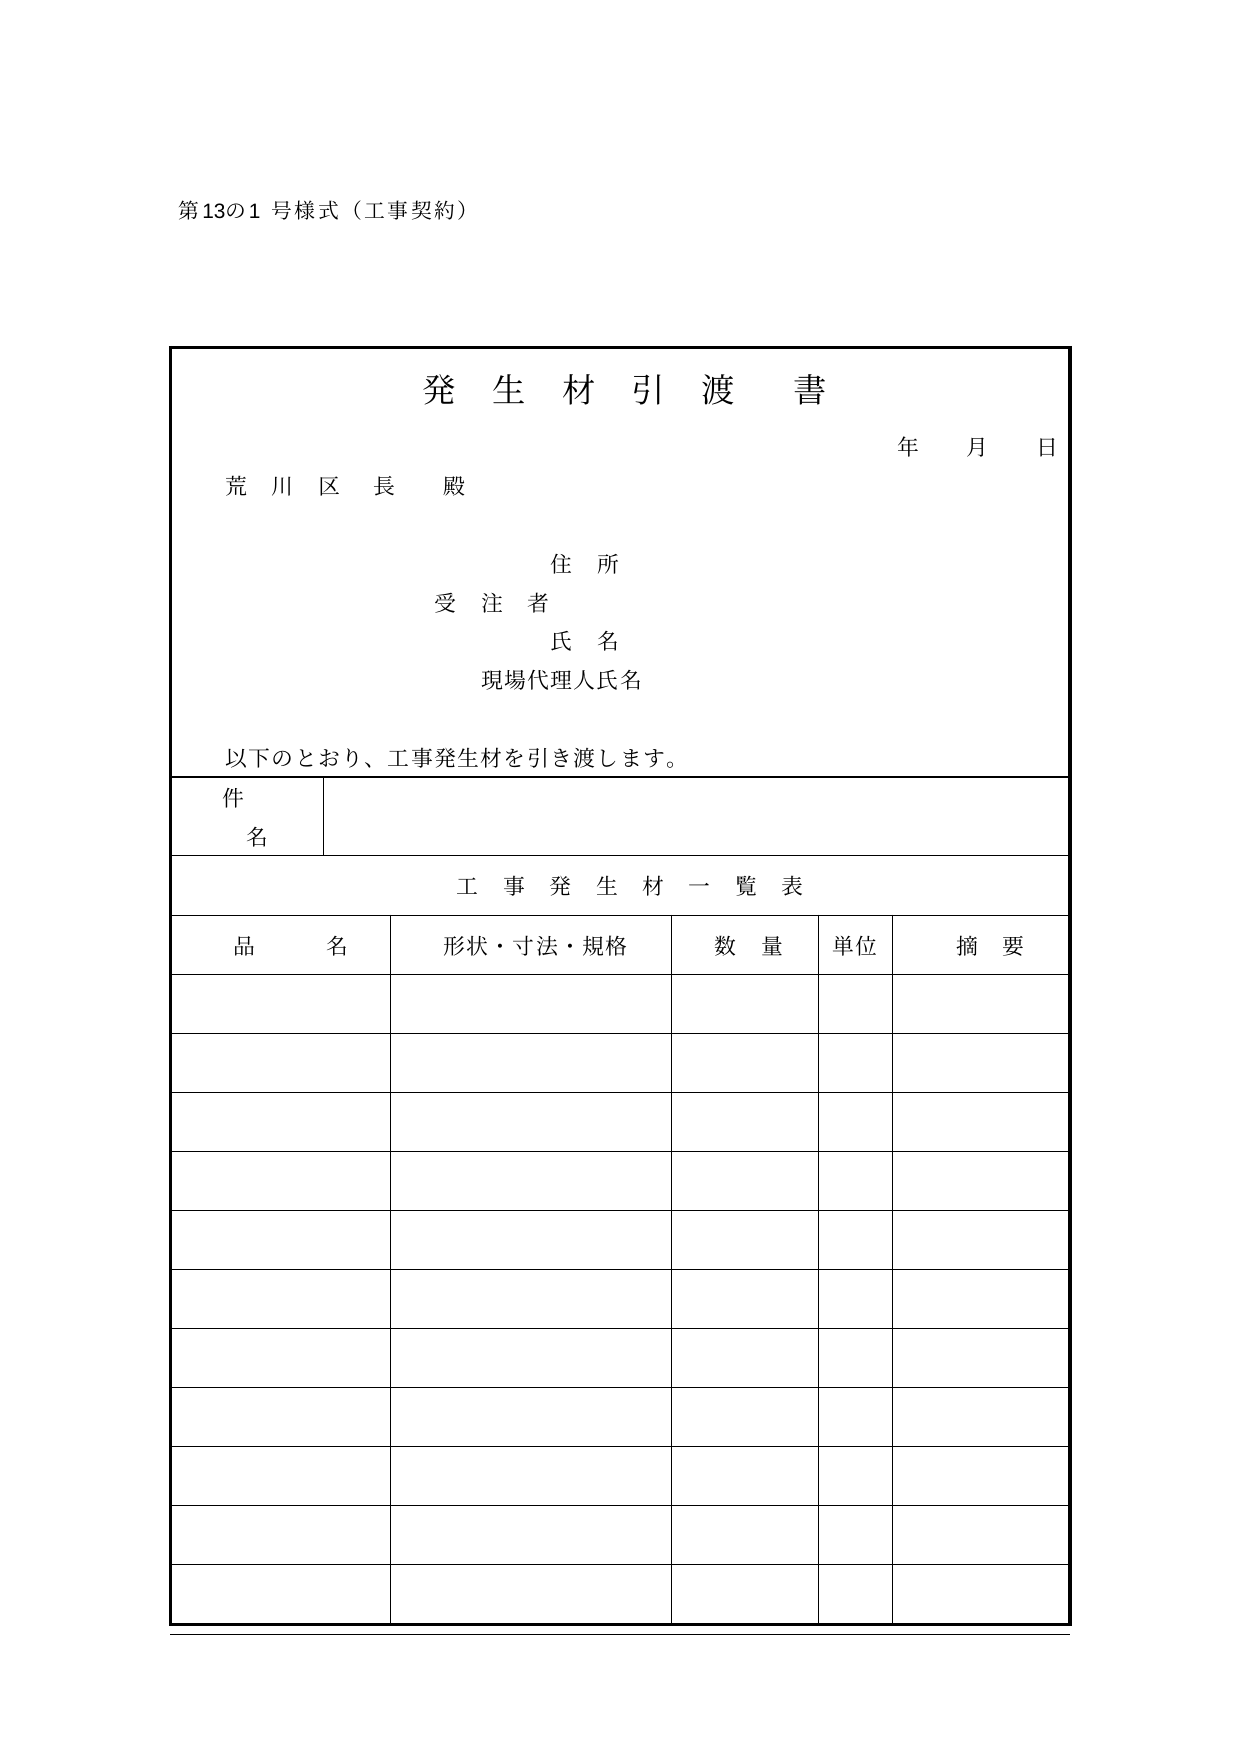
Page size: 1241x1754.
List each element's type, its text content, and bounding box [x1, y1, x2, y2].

table_cell [672, 1506, 818, 1563]
table_cell [391, 1211, 671, 1269]
table_cell [819, 1093, 892, 1151]
table_cell [672, 1388, 818, 1446]
table_cell [391, 1329, 671, 1387]
table_cell [391, 1447, 671, 1504]
table_cell [819, 1034, 892, 1092]
table_cell 工 事 発 生 材 一 覧 表 [172, 856, 1068, 914]
table_cell 数 量 [672, 916, 818, 974]
table_cell [819, 975, 892, 1033]
table_cell [391, 1270, 671, 1328]
table_cell [893, 1270, 1068, 1328]
text 第13の1号様式（工事契約） [179, 190, 1061, 229]
table_cell [819, 1506, 892, 1563]
table_cell [819, 1329, 892, 1387]
table_cell [391, 975, 671, 1033]
table_cell [172, 1152, 390, 1210]
table_cell [172, 1093, 390, 1151]
table_cell [672, 1093, 818, 1151]
table_cell [819, 1211, 892, 1269]
table_cell [391, 1565, 671, 1622]
table_cell [391, 1093, 671, 1151]
table_cell [672, 1447, 818, 1504]
table_cell [672, 1152, 818, 1210]
table_cell [170, 1626, 1070, 1634]
table_cell [672, 1034, 818, 1092]
table_cell [893, 975, 1068, 1033]
table_cell [893, 1506, 1068, 1563]
table_cell [819, 1270, 892, 1328]
table_cell [172, 1565, 390, 1622]
table_cell [324, 778, 1068, 855]
table_cell [172, 1034, 390, 1092]
table_cell [893, 1329, 1068, 1387]
table_cell 単位 [819, 916, 892, 974]
table_cell [672, 1329, 818, 1387]
table_cell [391, 1388, 671, 1446]
table_cell [893, 1388, 1068, 1446]
table_cell 摘 要 [893, 916, 1068, 974]
table_cell [172, 1329, 390, 1387]
table_cell 件名 [172, 778, 323, 855]
table_cell [172, 975, 390, 1033]
table_cell [819, 1388, 892, 1446]
table_cell [893, 1093, 1068, 1151]
table_cell [172, 1211, 390, 1269]
table_cell [893, 1447, 1068, 1504]
table_cell 形状・寸法・規格 [391, 916, 671, 974]
table_cell [893, 1152, 1068, 1210]
table_cell [672, 1211, 818, 1269]
table_cell [672, 1270, 818, 1328]
table_cell [172, 1506, 390, 1563]
table_cell [893, 1211, 1068, 1269]
table_cell [391, 1506, 671, 1563]
table_cell [391, 1152, 671, 1210]
table_cell [893, 1034, 1068, 1092]
table_cell [172, 1388, 390, 1446]
table_cell [391, 1034, 671, 1092]
table_cell 品 名 [172, 916, 390, 974]
table_header 発生材引渡書 年 月 日 荒川区長 殿 住 所 受 注 者 氏 名 現場代理人氏名 以下のとおり、工事発生材を引き渡します。 [172, 349, 1068, 776]
table_cell [672, 1565, 818, 1622]
table_cell [819, 1447, 892, 1504]
table_cell [819, 1565, 892, 1622]
table_cell [819, 1152, 892, 1210]
table_cell [172, 1447, 390, 1504]
table_cell [672, 975, 818, 1033]
table_cell [172, 1270, 390, 1328]
table_cell [893, 1565, 1068, 1622]
